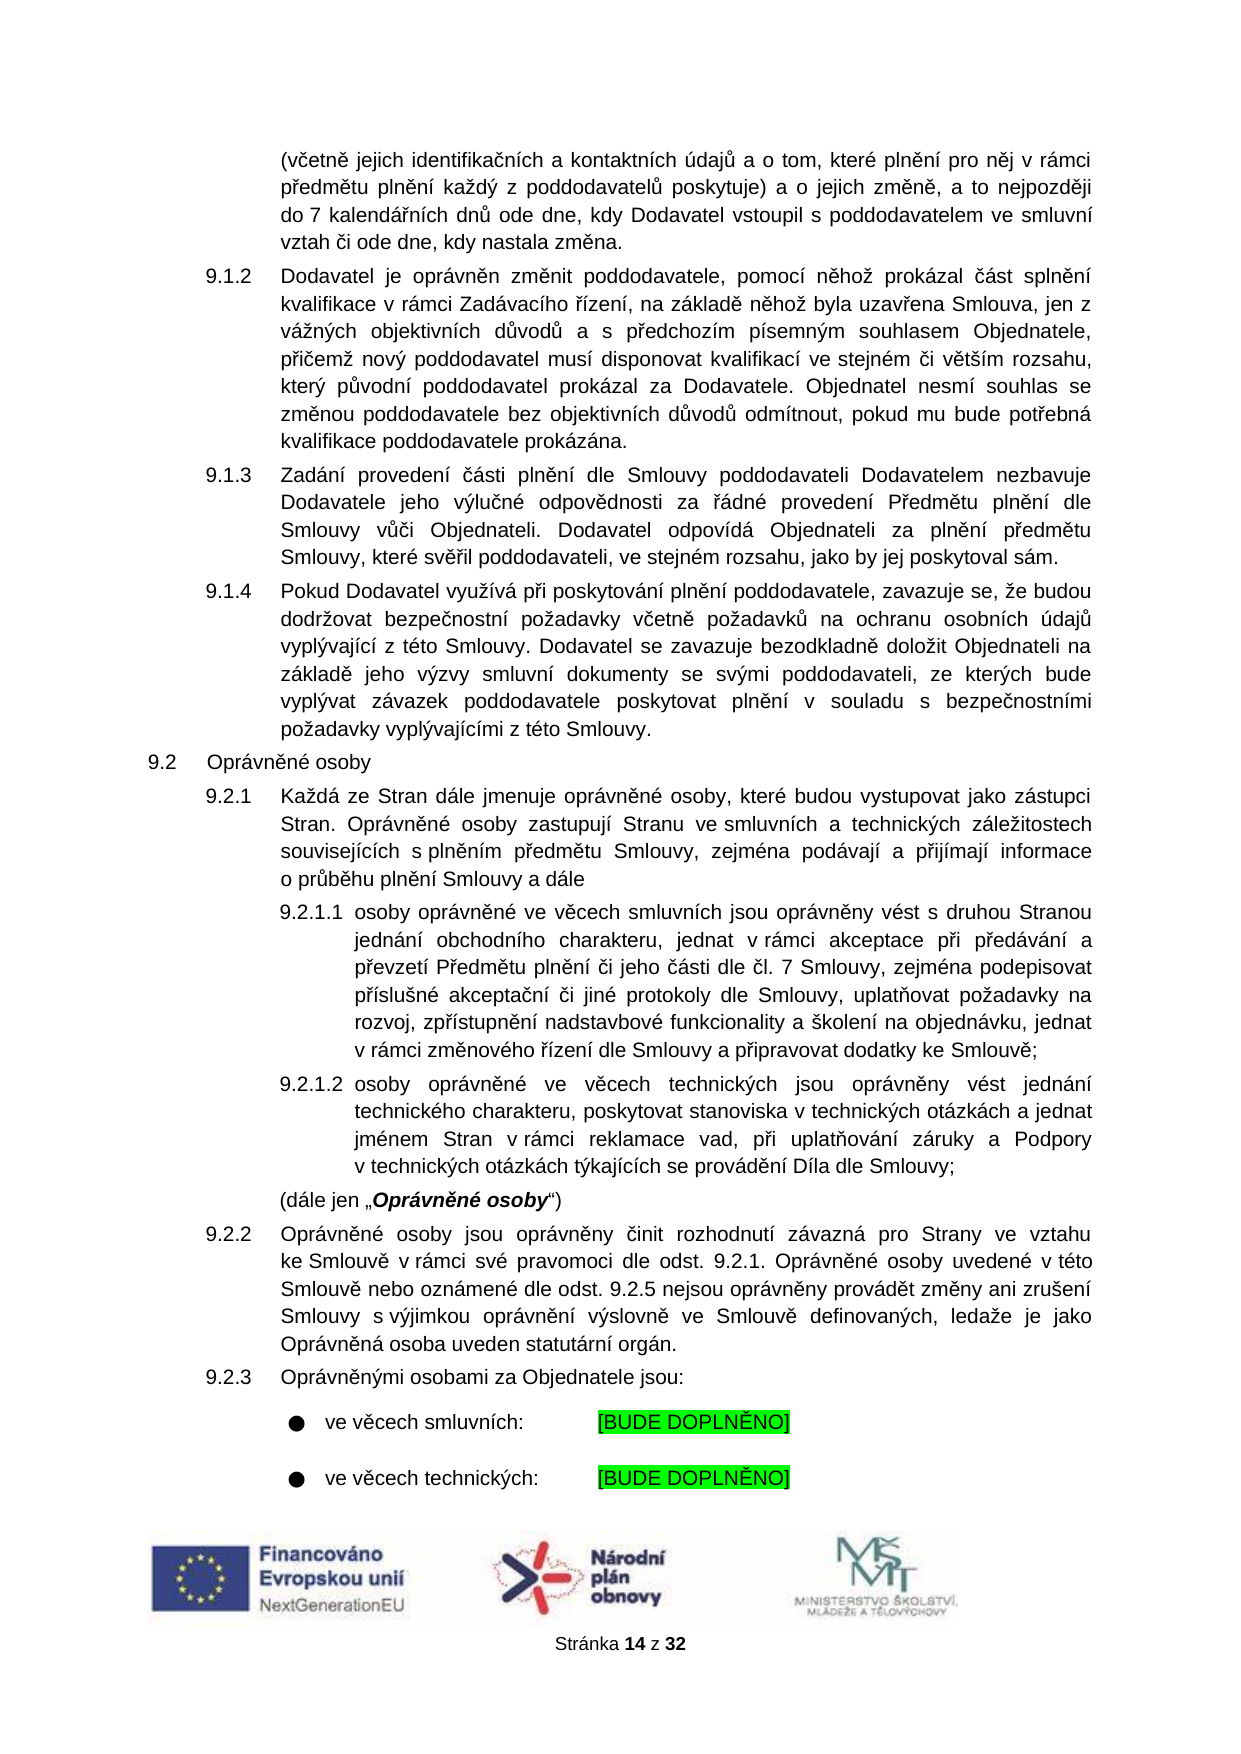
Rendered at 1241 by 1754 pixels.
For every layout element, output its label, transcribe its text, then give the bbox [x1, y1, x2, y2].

list ve věcech smluvních: [BUDE DOPLNĚNO] [287, 1399, 1093, 1442]
list Dodavatel je oprávněn změnit poddodavatele, pomocí něhož prokázal část splnění kvalifikace v rámci Zadávacího řízení, na základě něhož byla uzavřena Smlouva, jen z vážných objektivních důvodů a s předchozím písemným souhlasem Objednatele, přičemž nový poddodavatel musí disponovat kvalifikací ve stejném či větším rozsahu, který původní poddodavatel prokázal za Dodavatele. Objednatel nesmí souhlas se změnou poddodavatele bez objektivních důvodů odmítnout, pokud mu bude potřebná kvalifikace poddodavatele prokázána. [205, 264, 1093, 453]
list Oprávněné osoby jsou oprávněny činit rozhodnutí závazná pro Strany ve vztahu ke Smlouvě v rámci své pravomoci dle odst. 9.2.1. Oprávněné osoby uvedené v této Smlouvě nebo oznámené dle odst. 9.2.5 nejsou oprávněny provádět změny ani zrušení Smlouvy s výjimkou oprávnění výslovně ve Smlouvě definovaných, ledaže je jako Oprávněná osoba uveden statutární orgán. [205, 1221, 1093, 1355]
list Oprávněné osoby [148, 750, 1093, 774]
list osoby oprávněné ve věcech technických jsou oprávněny vést jednání technického charakteru, poskytovat stanoviska v technických otázkách a jednat jménem Stran v rámci reklamace vad, při uplatňování záruky a Podpory v technických otázkách týkajících se provádění Díla dle Smlouvy; [279, 1071, 1093, 1178]
list Oprávněnými osobami za Objednatele jsou: [205, 1365, 1093, 1389]
list Pokud Dodavatel využívá při poskytování plnění poddodavatele, zavazuje se, že budou dodržovat bezpečnostní požadavky včetně požadavků na ochranu osobních údajů vyplývající z této Smlouvy. Dodavatel se zavazuje bezodkladně doložit Objednateli na základě jeho výzvy smluvní dokumenty se svými poddodavateli, ze kterých bude vyplývat závazek poddodavatele poskytovat plnění v souladu s bezpečnostními požadavky vyplývajícími z této Smlouvy. [205, 579, 1093, 740]
picture [147, 1531, 958, 1626]
list Každá ze Stran dále jmenuje oprávněné osoby, které budou vystupovat jako zástupci Stran. Oprávněné osoby zastupují Stranu ve smluvních a technických záležitostech souvisejících s plněním předmětu Smlouvy, zejména podávají a přijímají informace o průběhu plnění Smlouvy a dále [205, 784, 1093, 890]
list osoby oprávněné ve věcech smluvních jsou oprávněny vést s druhou Stranou jednání obchodního charakteru, jednat v rámci akceptace při předávání a převzetí Předmětu plnění či jeho části dle čl. 7 Smlouvy, zejména podepisovat příslušné akceptační či jiné protokoly dle Smlouvy, uplatňovat požadavky na rozvoj, zpřístupnění nadstavbové funkcionality a školení na objednávku, jednat v rámci změnového řízení dle Smlouvy a připravovat dodatky ke Smlouvě; [279, 900, 1093, 1062]
list Zadání provedení části plnění dle Smlouvy poddodavateli Dodavatelem nezbavuje Dodavatele jeho výlučné odpovědnosti za řádné provedení Předmětu plnění dle Smlouvy vůči Objednateli. Dodavatel odpovídá Objednateli za plnění předmětu Smlouvy, které svěřil poddodavateli, ve stejném rozsahu, jako by jej poskytoval sám. [205, 463, 1093, 569]
text (dále jen „Oprávněné osoby“) [279, 1188, 1093, 1212]
list ve věcech technických: [BUDE DOPLNĚNO] [287, 1454, 1093, 1497]
